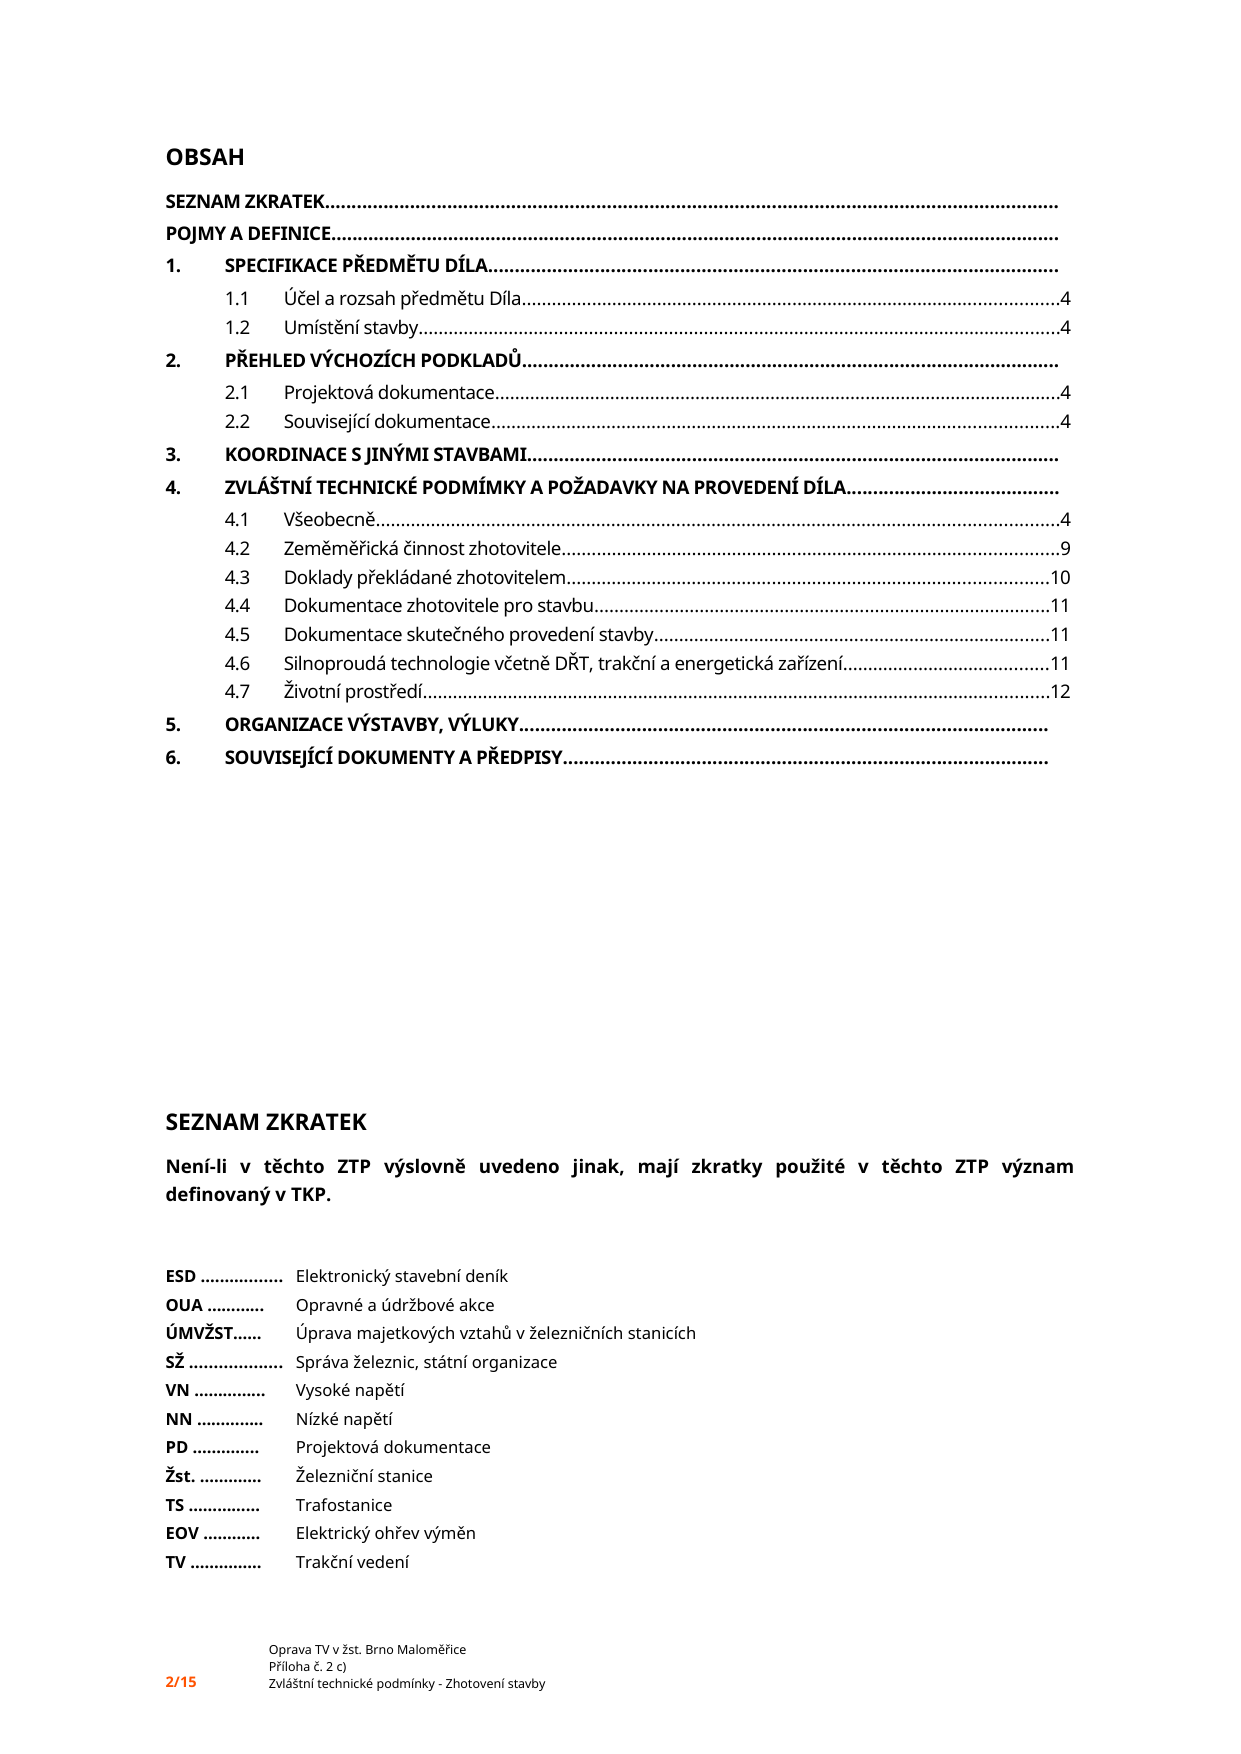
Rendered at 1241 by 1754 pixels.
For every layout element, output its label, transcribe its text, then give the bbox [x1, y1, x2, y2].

table_cell EOV ………… [165, 1519, 296, 1547]
table_cell Projektová dokumentace [296, 1433, 1072, 1462]
table_header Elektronický stavební deník [296, 1262, 1072, 1291]
table_cell PD ………….. [165, 1433, 296, 1462]
text 4.1 Všeobecně 4 [224, 507, 1075, 532]
table_cell TS …………… [165, 1490, 296, 1519]
table_cell ÚMVŽST…… [165, 1319, 296, 1348]
text 4. Zvláštní TECHNICKÉ podmímky a požadavky na PROVEDENÍ DÍLA 4 [165, 474, 1045, 499]
text 5. ORGANIZACE VÝSTAVBY, VÝLUKY 12 [165, 711, 1045, 737]
text 6. SOUVISEJÍCÍ DOKUMENTY A PŘEDPISY 12 [165, 744, 1045, 770]
table_cell Nízké napětí [296, 1405, 1072, 1433]
table_cell Úprava majetkových vztahů v železničních stanicích [296, 1319, 1072, 1348]
table_cell Trakční vedení [296, 1548, 1072, 1576]
text 4.3 Doklady překládané zhotovitelem 10 [224, 564, 1075, 589]
text 4.5 Dokumentace skutečného provedení stavby 11 [224, 621, 1075, 647]
text 3. KOORDINACE S JINÝMI STAVBAMI 4 [165, 441, 1045, 467]
text 4.7 Životní prostředí 12 [224, 679, 1075, 704]
text 2.2 Související dokumentace 4 [224, 408, 1075, 434]
table_cell Železniční stanice [296, 1462, 1072, 1490]
table_cell Elektrický ohřev výměn [296, 1519, 1072, 1547]
text SEZNAM ZKRATEK 2 [165, 188, 1045, 214]
text SEZNAM ZKRATEK [165, 1106, 1075, 1137]
text 4.2 Zeměměřická činnost zhotovitele 9 [224, 535, 1075, 561]
table_cell TV …………… [165, 1548, 296, 1576]
table_cell SŽ [165, 1348, 296, 1376]
table_cell NN ………….. [165, 1405, 296, 1433]
text Pojmy a definice 3 [165, 220, 1045, 246]
table_cell Opravné a údržbové akce [296, 1291, 1072, 1319]
text 1.1 Účel a rozsah předmětu Díla 4 [224, 285, 1075, 311]
table_header ESD [165, 1262, 296, 1291]
text 4.6 Silnoproudá technologie včetně DŘT, trakční a energetická zařízení 11 [224, 650, 1075, 676]
text 2.1 Projektová dokumentace 4 [224, 380, 1075, 405]
table_cell Vysoké napětí [296, 1376, 1072, 1405]
table_cell Trafostanice [296, 1490, 1072, 1519]
text 4.4 Dokumentace zhotovitele pro stavbu 11 [224, 593, 1075, 618]
table_cell OUA ………... [165, 1291, 296, 1319]
text 1. SPECIFIKACE PŘEDMĚTU DÍLA 4 [165, 253, 1045, 278]
text Obsah [165, 141, 1075, 173]
table_cell Žst. …………. [165, 1462, 296, 1490]
table_cell VN …………... [165, 1376, 296, 1405]
text Není-li v těchto ZTP výslovně uvedeno jinak, mají zkratky použité v těchto ZTP význam definovaný v TKP. [165, 1153, 1075, 1206]
table_cell Správa železnic, státní organizace [296, 1348, 1072, 1376]
text 1.2 Umístění stavby 4 [224, 314, 1075, 339]
text 2. PŘEHLED VÝCHOZÍCH PODKLADŮ 4 [165, 347, 1045, 372]
